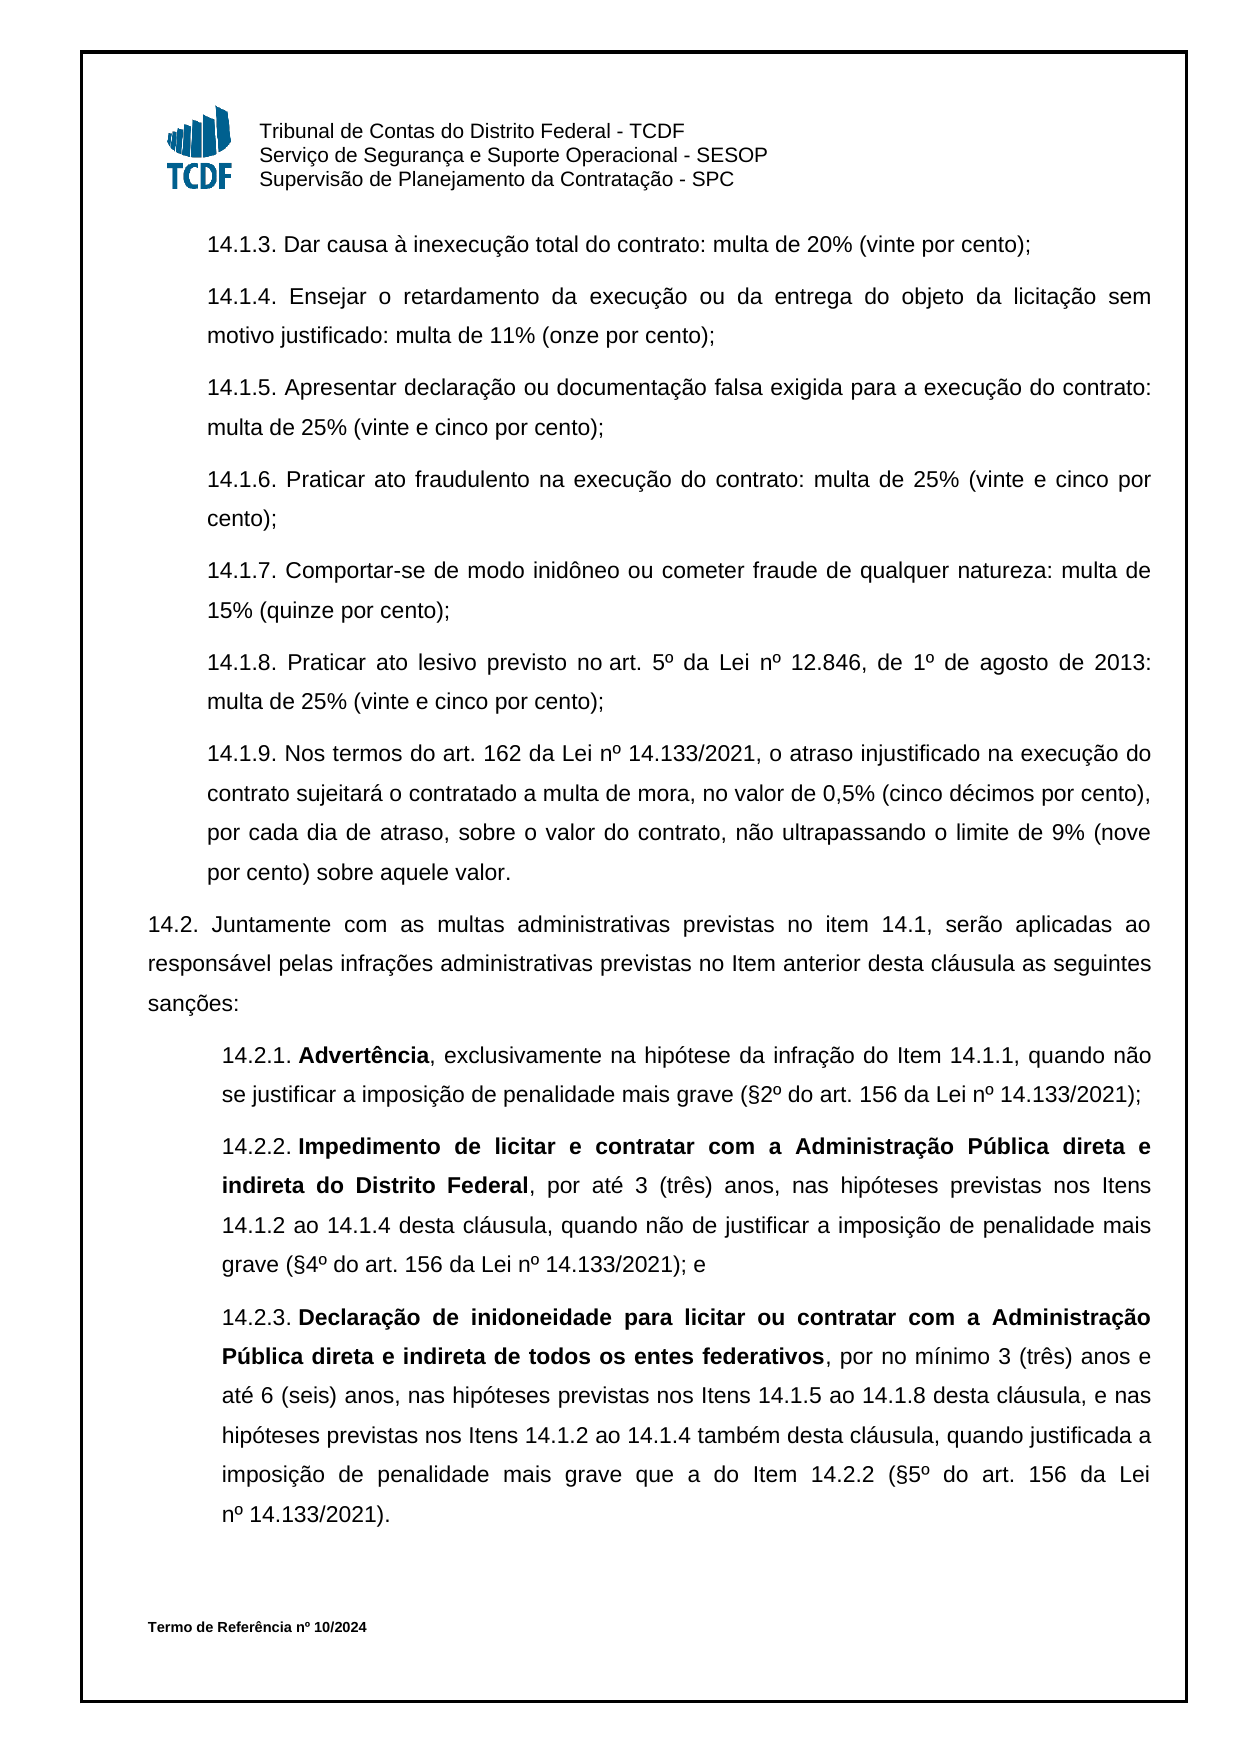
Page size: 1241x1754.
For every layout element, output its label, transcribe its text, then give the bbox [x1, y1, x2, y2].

text 14.1.7. Comportar-se de modo inidôneo ou cometer fraude de qualquer natureza: multa de 15% (quinze por cento); [207, 557, 1152, 623]
text 14.1.9. Nos termos do art. 162 da Lei nº 14.133/2021, o atraso injustificado na execução do contrato sujeitará o contratado a multa de mora, no valor de 0,5% (cinco décimos por cento), por cada dia de atraso, sobre o valor do contrato, não ultrapassando o limite de 9% (nove por cento) sobre aquele valor. [207, 740, 1152, 885]
text 14.1.6. Praticar ato fraudulento na execução do contrato: multa de 25% (vinte e cinco por cento); [207, 466, 1152, 532]
text 14.1.3. Dar causa à inexecução total do contrato: multa de 20% (vinte por cento); [207, 231, 1152, 257]
text 14.2. Juntamente com as multas administrativas previstas no item 14.1, serão aplicadas ao responsável pelas infrações administrativas previstas no Item anterior desta cláusula as seguintes sanções: [148, 911, 1152, 1016]
text 14.1.5. Apresentar declaração ou documentação falsa exigida para a execução do contrato: multa de 25% (vinte e cinco por cento); [207, 374, 1152, 440]
text 14.2.1. Advertência, exclusivamente na hipótese da infração do Item 14.1.1, quando não se justificar a imposição de penalidade mais grave (§2º do art. 156 da Lei nº 14.133/2021); [222, 1042, 1152, 1107]
text 14.1.8. Praticar ato lesivo previsto no art. 5º da Lei nº 12.846, de 1º de agosto de 2013: multa de 25% (vinte e cinco por cento); [207, 649, 1152, 714]
text 14.1.4. Ensejar o retardamento da execução ou da entrega do objeto da licitação sem motivo justificado: multa de 11% (onze por cento); [207, 283, 1152, 349]
text 14.2.2. Impedimento de licitar e contratar com a Administração Pública direta e indireta do Distrito Federal, por até 3 (três) anos, nas hipóteses previstas nos Itens 14.1.2 ao 14.1.4 desta cláusula, quando não de justificar a imposição de penalidade mais grave (§4º do art. 156 da Lei nº 14.133/2021); e [222, 1133, 1152, 1278]
text 14.2.3. Declaração de inidoneidade para licitar ou contratar com a Administração Pública direta e indireta de todos os entes federativos, por no mínimo 3 (três) anos e até 6 (seis) anos, nas hipóteses previstas nos Itens 14.1.5 ao 14.1.8 desta cláusula, e nas hipóteses previstas nos Itens 14.1.2 ao 14.1.4 também desta cláusula, quando justificada a imposição de penalidade mais grave que a do Item 14.2.2 (§5º do art. 156 da Lei nº 14.133/2021). [222, 1303, 1152, 1527]
picture [155, 103, 243, 191]
